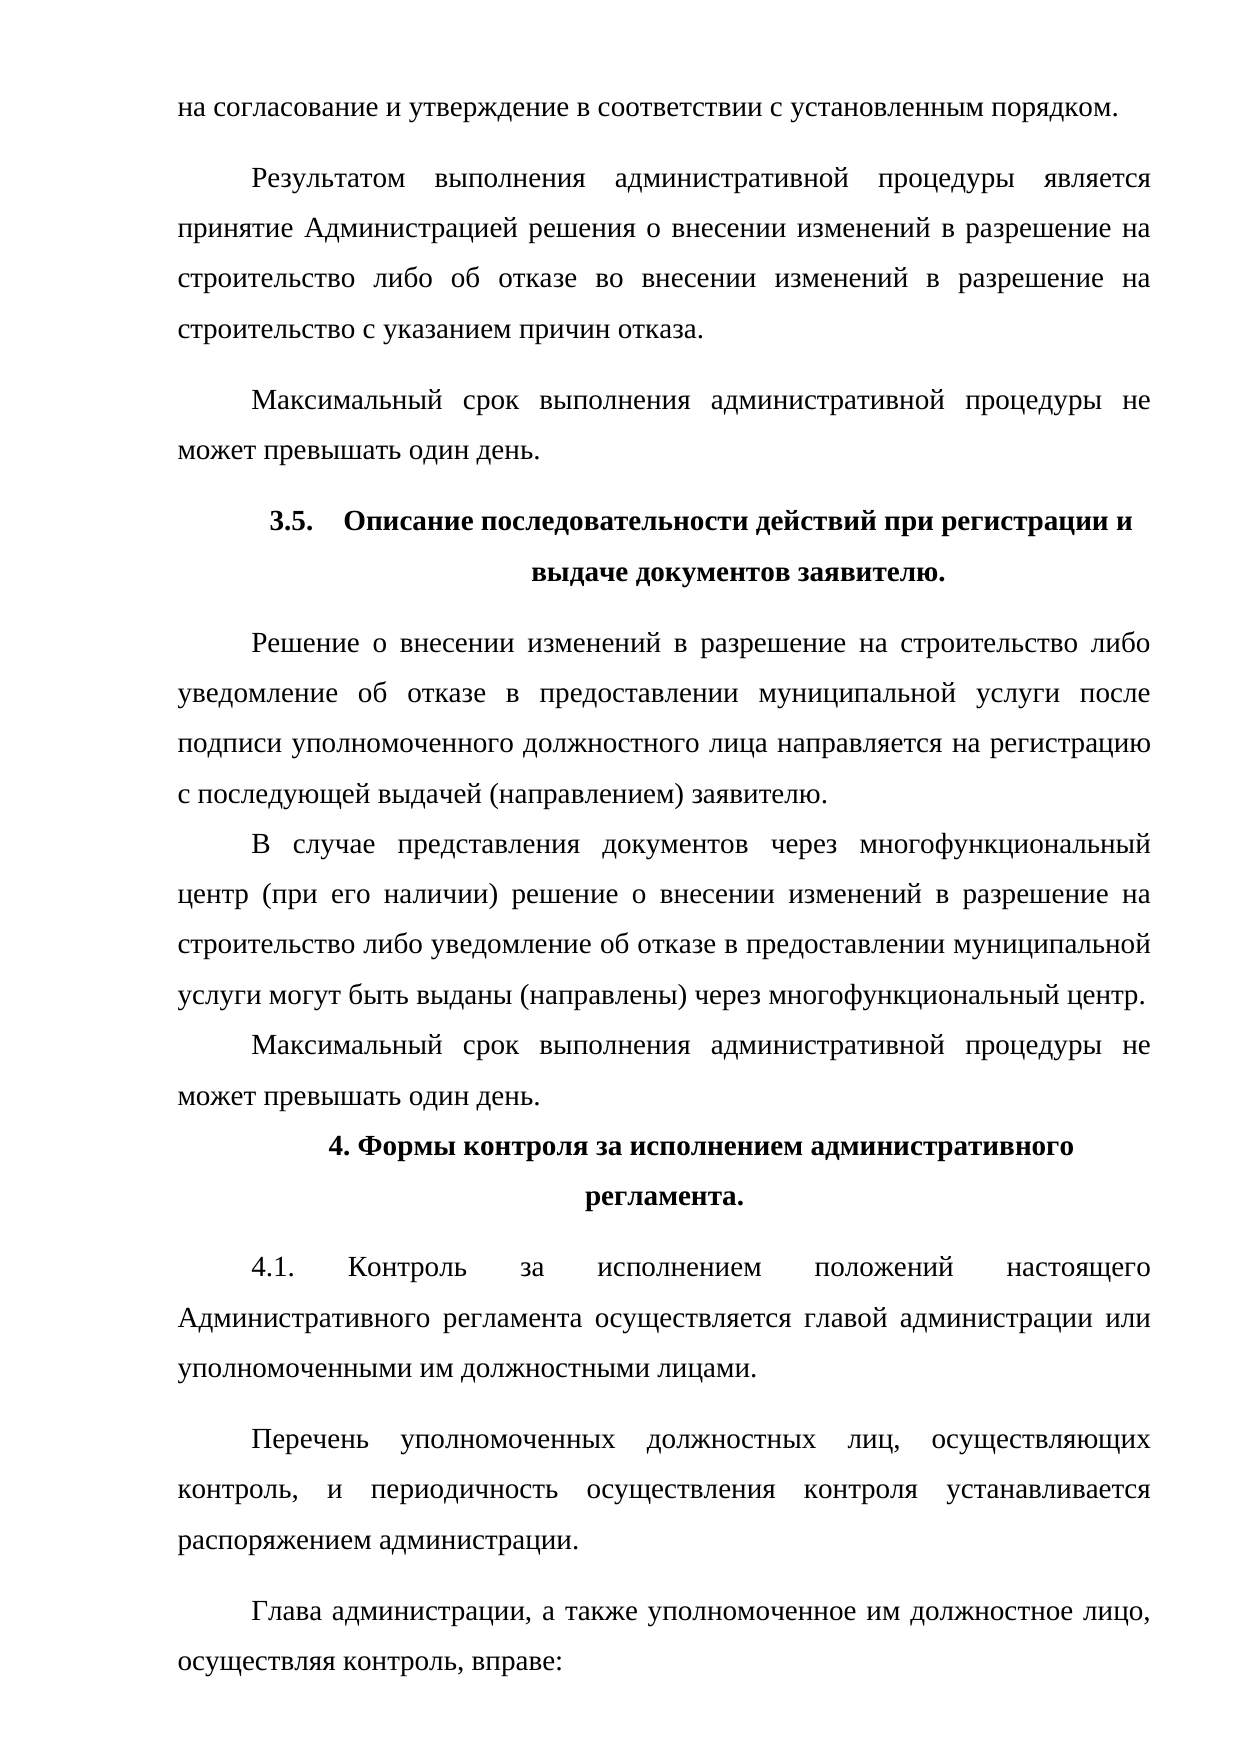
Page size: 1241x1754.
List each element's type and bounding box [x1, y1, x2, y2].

table_header [166, 89, 1163, 1677]
